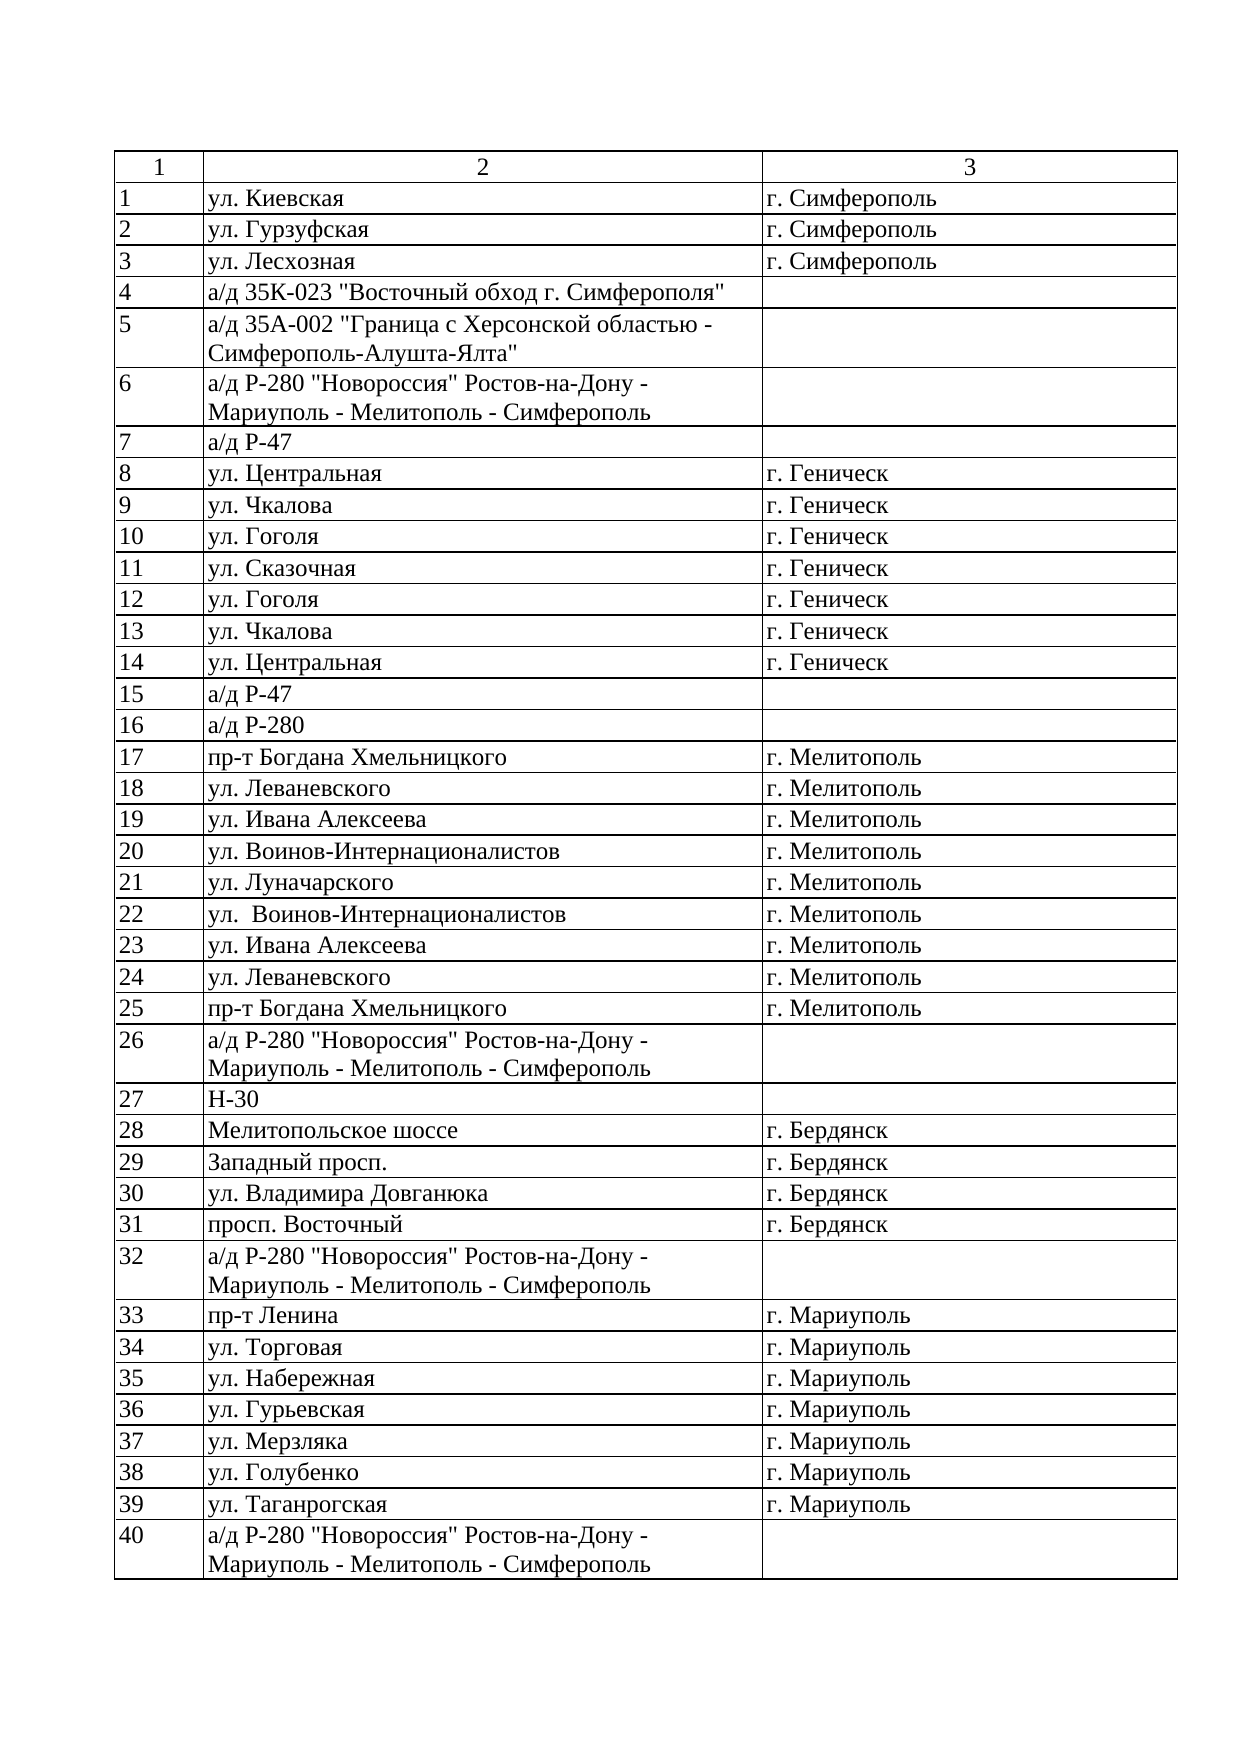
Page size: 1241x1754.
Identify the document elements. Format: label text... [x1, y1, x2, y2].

table_cell 19 [115, 804, 203, 834]
table_cell ул. Луначарского [204, 867, 762, 897]
table_cell пр-т Ленина [204, 1300, 762, 1330]
table_cell ул. Киевская [204, 183, 762, 213]
table_cell [763, 1023, 1177, 1082]
table_cell 36 [115, 1394, 203, 1424]
table_cell а/д Р-280 "Новороссия" Ростов-на-Дону - Мариуполь - Мелитополь - Симферополь [204, 1241, 762, 1298]
table_cell ул. Чкалова [204, 490, 762, 520]
table_cell Западный просп. [204, 1147, 762, 1177]
table_cell 3 [763, 152, 1177, 181]
table_cell [763, 276, 1177, 307]
table_cell г. Геническ [763, 520, 1177, 551]
table_cell 39 [115, 1488, 203, 1519]
table_cell 6 [115, 368, 203, 425]
table_cell 3 [115, 245, 203, 276]
table_cell 12 [115, 584, 203, 614]
table_cell 8 [115, 458, 203, 488]
table_cell г. Геническ [763, 583, 1177, 614]
table_cell г. Мариуполь [763, 1393, 1177, 1424]
table_cell 10 [115, 521, 203, 551]
table_cell г. Геническ [763, 551, 1177, 583]
table_cell 11 [115, 552, 203, 583]
table_cell г. Бердянск [763, 1208, 1177, 1239]
table_cell ул. Ивана Алексеева [204, 805, 762, 834]
table_cell 40 [115, 1520, 203, 1578]
table_cell ул. Центральная [204, 458, 762, 488]
table_cell 20 [115, 835, 203, 866]
table_cell 25 [115, 993, 203, 1023]
table_cell 16 [115, 710, 203, 740]
table_cell 24 [115, 961, 203, 992]
table_cell г. Мариуполь [763, 1424, 1177, 1456]
table_cell 33 [115, 1300, 203, 1330]
table_cell 2 [115, 214, 203, 244]
table_cell ул. Воинов-Интернационалистов [204, 836, 762, 866]
table_cell ул. Торговая [204, 1332, 762, 1361]
table_cell г. Симферополь [763, 213, 1177, 244]
table_cell ул. Голубенко [204, 1457, 762, 1487]
table_cell г. Мариуполь [763, 1487, 1177, 1519]
table_cell [763, 425, 1177, 457]
table_cell 1 [115, 152, 203, 181]
table_cell ул. Чкалова [204, 616, 762, 646]
table_cell г. Бердянск [763, 1145, 1177, 1177]
table_cell 15 [115, 678, 203, 708]
table_cell г. Геническ [763, 488, 1177, 520]
table_cell а/д 35А-002 "Граница с Херсонской областью - Симферополь-Алушта-Ялта" [204, 309, 762, 366]
table_cell 38 [115, 1457, 203, 1487]
table_cell [763, 1519, 1177, 1578]
table_cell 28 [115, 1115, 203, 1145]
table_cell 35 [115, 1363, 203, 1393]
table_cell 13 [115, 615, 203, 646]
table_cell [763, 677, 1177, 708]
table_cell ул. Мерзляка [204, 1426, 762, 1456]
table_cell г. Бердянск [763, 1114, 1177, 1145]
table_cell 5 [115, 308, 203, 366]
table_cell Мелитопольское шоссе [204, 1115, 762, 1145]
table_cell г. Мариуполь [763, 1361, 1177, 1393]
table_cell г. Мелитополь [763, 771, 1177, 803]
table_cell 2 [204, 152, 762, 181]
table_cell г. Мариуполь [763, 1330, 1177, 1361]
table_cell 1 [115, 183, 203, 213]
table_cell 14 [115, 647, 203, 677]
table_cell 34 [115, 1331, 203, 1361]
table_cell 22 [115, 898, 203, 929]
table_cell ул. Леваневского [204, 962, 762, 992]
table_cell [763, 1082, 1177, 1114]
table_cell г. Геническ [763, 614, 1177, 646]
table_cell 29 [115, 1146, 203, 1177]
table_cell 17 [115, 741, 203, 771]
table_cell г. Мариуполь [763, 1299, 1177, 1330]
table_cell ул. Таганрогская [204, 1489, 762, 1519]
table_cell [763, 366, 1177, 425]
table_cell г. Мелитополь [763, 960, 1177, 992]
table_cell 21 [115, 867, 203, 897]
table_cell 37 [115, 1425, 203, 1456]
table_cell г. Мелитополь [763, 740, 1177, 771]
table_cell г. Мелитополь [763, 992, 1177, 1023]
table_cell г. Мелитополь [763, 897, 1177, 929]
table_cell 31 [115, 1209, 203, 1239]
table_cell ул. Леваневского [204, 773, 762, 803]
table_cell ул. Воинов-Интернационалистов [204, 899, 762, 929]
table_cell г. Бердянск [763, 1177, 1177, 1208]
table_cell г. Геническ [763, 457, 1177, 488]
table_cell г. Мелитополь [763, 834, 1177, 866]
table_cell 30 [115, 1178, 203, 1208]
table_cell г. Мелитополь [763, 929, 1177, 960]
table_cell а/д Р-47 [204, 679, 762, 708]
table_cell 26 [115, 1024, 203, 1082]
table_cell 18 [115, 773, 203, 803]
table_cell а/д Р-280 [204, 710, 762, 740]
table_cell 7 [115, 426, 203, 457]
table_cell ул. Гурзуфская [204, 215, 762, 244]
table_cell 4 [115, 277, 203, 307]
table_cell ул. Гурьевская [204, 1395, 762, 1424]
table_cell г. Симферополь [763, 181, 1177, 213]
table_cell [763, 709, 1177, 740]
table_cell 27 [115, 1083, 203, 1114]
table_cell 32 [115, 1241, 203, 1298]
table_cell пр-т Богдана Хмельницкого [204, 993, 762, 1023]
table_cell ул. Сказочная [204, 553, 762, 583]
table_cell ул. Набережная [204, 1363, 762, 1393]
table_cell а/д Р-280 "Новороссия" Ростов-на-Дону - Мариуполь - Мелитополь - Симферополь [204, 1025, 762, 1082]
table_cell ул. Гоголя [204, 521, 762, 551]
table_cell 23 [115, 930, 203, 960]
table_cell пр-т Богдана Хмельницкого [204, 742, 762, 771]
table_cell г. Геническ [763, 646, 1177, 677]
table_cell а/д Р-280 "Новороссия" Ростов-на-Дону - Мариуполь - Мелитополь - Симферополь [204, 368, 762, 425]
table_cell [763, 307, 1177, 366]
table_cell ул. Владимира Довганюка [204, 1178, 762, 1208]
table_cell ул. Гоголя [204, 584, 762, 614]
table_cell 9 [115, 489, 203, 520]
table_cell Н-30 [204, 1084, 762, 1114]
table_cell а/д Р-47 [204, 427, 762, 457]
table_cell а/д 35К-023 "Восточный обход г. Симферополя" [204, 277, 762, 307]
table_cell ул. Лесхозная [204, 246, 762, 276]
table_cell г. Мелитополь [763, 866, 1177, 897]
table_cell г. Мариуполь [763, 1456, 1177, 1487]
table_cell а/д Р-280 "Новороссия" Ростов-на-Дону - Мариуполь - Мелитополь - Симферополь [204, 1520, 762, 1578]
table_cell ул. Ивана Алексеева [204, 930, 762, 960]
table_cell ул. Центральная [204, 647, 762, 677]
table_cell г. Симферополь [763, 244, 1177, 276]
table_cell [763, 1240, 1177, 1298]
table_cell г. Мелитополь [763, 803, 1177, 834]
table_cell просп. Восточный [204, 1210, 762, 1239]
